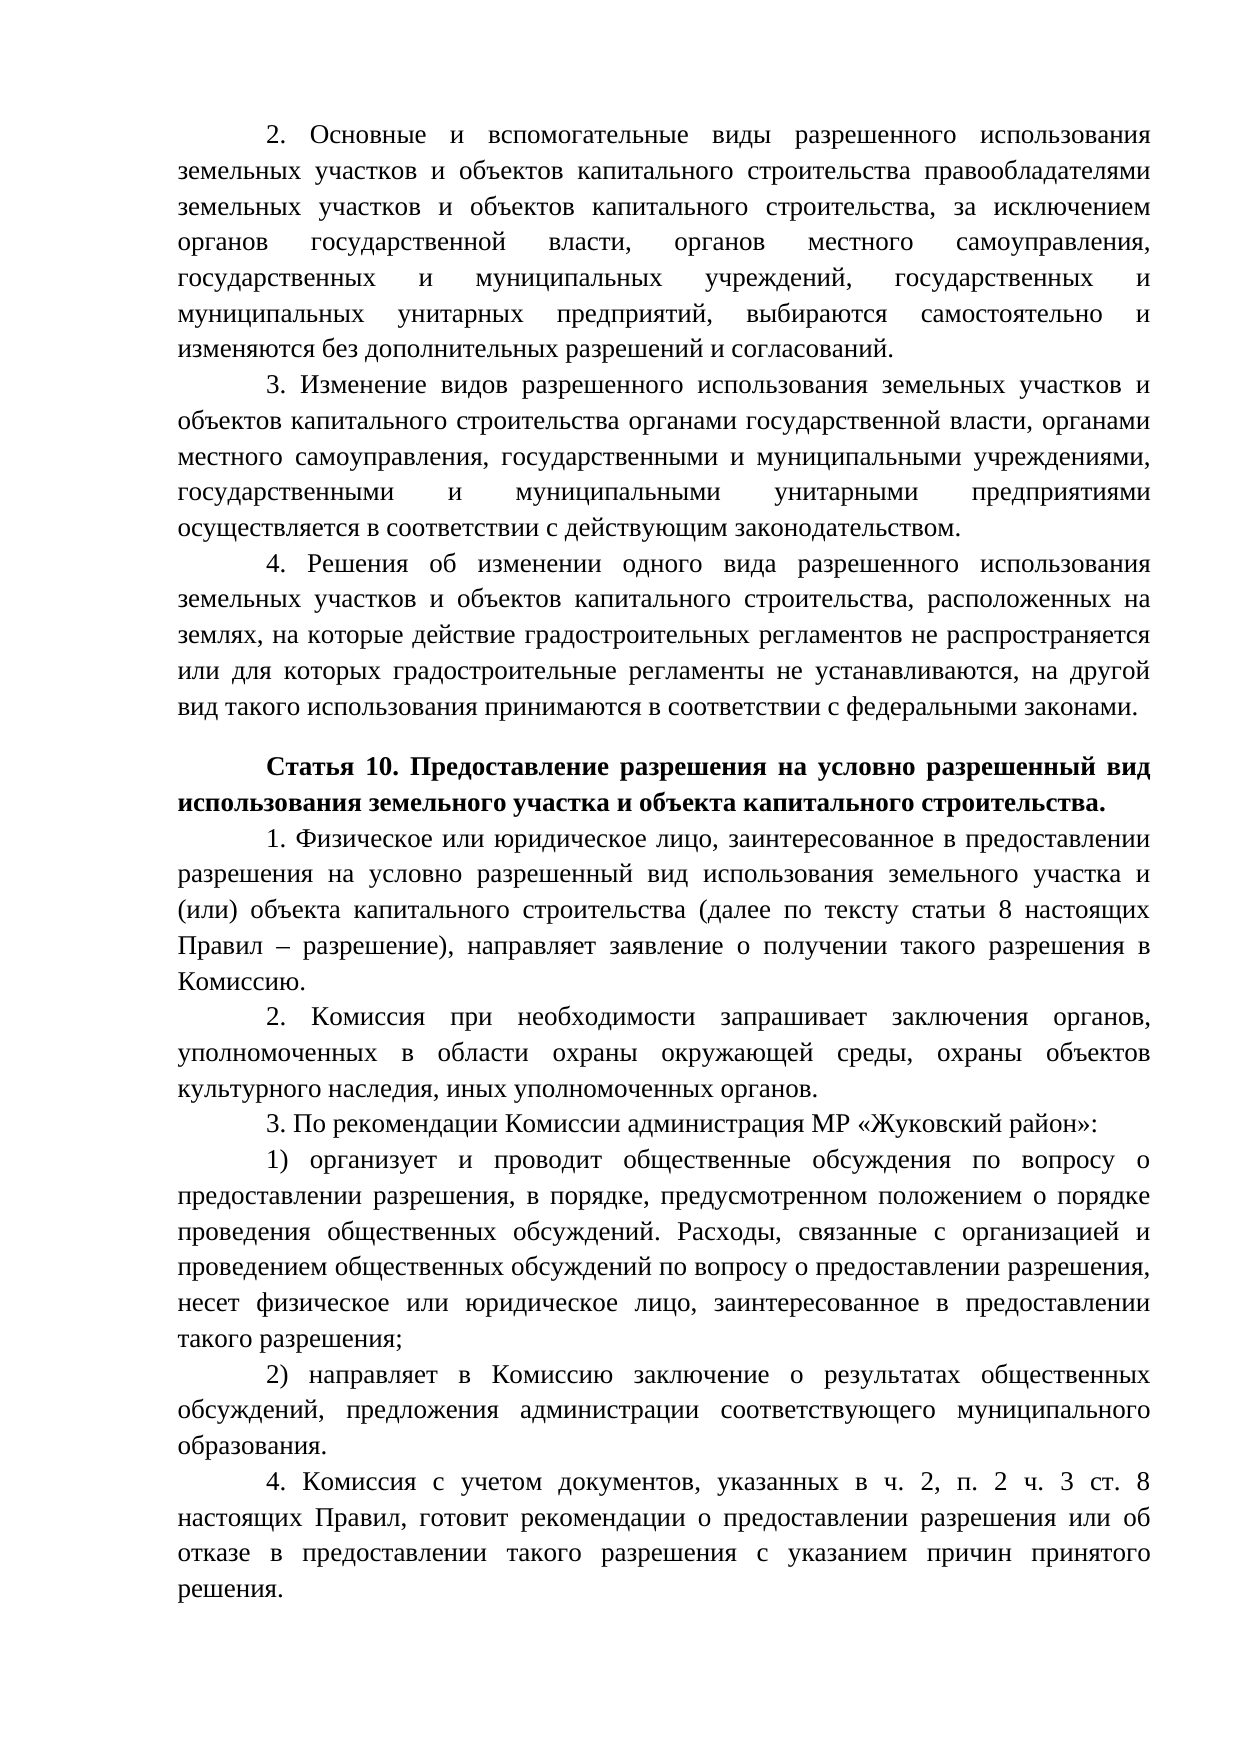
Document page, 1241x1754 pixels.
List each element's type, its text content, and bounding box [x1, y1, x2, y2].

text 3. Изменение видов разрешенного использования земельных участков и объектов капитального строительства органами государственной власти, органами местного самоуправления, государственными и муниципальными учреждениями, государственными и муниципальными унитарными предприятиями осуществляется в соответствии с действующим законодательством. [177, 368, 1152, 542]
text 2. Основные и вспомогательные виды разрешенного использования земельных участков и объектов капитального строительства правообладателями земельных участков и объектов капитального строительства, за исключением органов государственной власти, органов местного самоуправления, государственных и муниципальных учреждений, государственных и муниципальных унитарных предприятий, выбираются самостоятельно и изменяются без дополнительных разрешений и согласований. [177, 118, 1152, 364]
text 2. Комиссия при необходимости запрашивает заключения органов, уполномоченных в области охраны окружающей среды, охраны объектов культурного наследия, иных уполномоченных органов. [177, 1000, 1152, 1103]
text 4. Решения об изменении одного вида разрешенного использования земельных участков и объектов капитального строительства, расположенных на землях, на которые действие градостроительных регламентов не распространяется или для которых градостроительные регламенты не устанавливаются, на другой вид такого использования принимаются в соответствии с федеральными законами. [177, 547, 1152, 721]
text Статья 10. Предоставление разрешения на условно разрешенный вид использования земельного участка и объекта капитального строительства. [177, 750, 1152, 817]
text 4. Комиссия с учетом документов, указанных в ч. 2, п. 2 ч. 3 ст. 8 настоящих Правил, готовит рекомендации о предоставлении разрешения или об отказе в предоставлении такого разрешения с указанием причин принятого решения. [177, 1465, 1152, 1603]
text 1. Физическое или юридическое лицо, заинтересованное в предоставлении разрешения на условно разрешенный вид использования земельного участка и (или) объекта капитального строительства (далее по тексту статьи 8 настоящих Правил – разрешение), направляет заявление о получении такого разрешения в Комиссию. [177, 822, 1152, 996]
text 1) организует и проводит общественные обсуждения по вопросу о предоставлении разрешения, в порядке, предусмотренном положением о порядке проведения общественных обсуждений. Расходы, связанные с организацией и проведением общественных обсуждений по вопросу о предоставлении разрешения, несет физическое или юридическое лицо, заинтересованное в предоставлении такого разрешения; [177, 1143, 1152, 1353]
text 2) направляет в Комиссию заключение о результатах общественных обсуждений, предложения администрации соответствующего муниципального образования. [177, 1358, 1152, 1460]
text 3. По рекомендации Комиссии администрация МР «Жуковский район»: [177, 1108, 1152, 1139]
